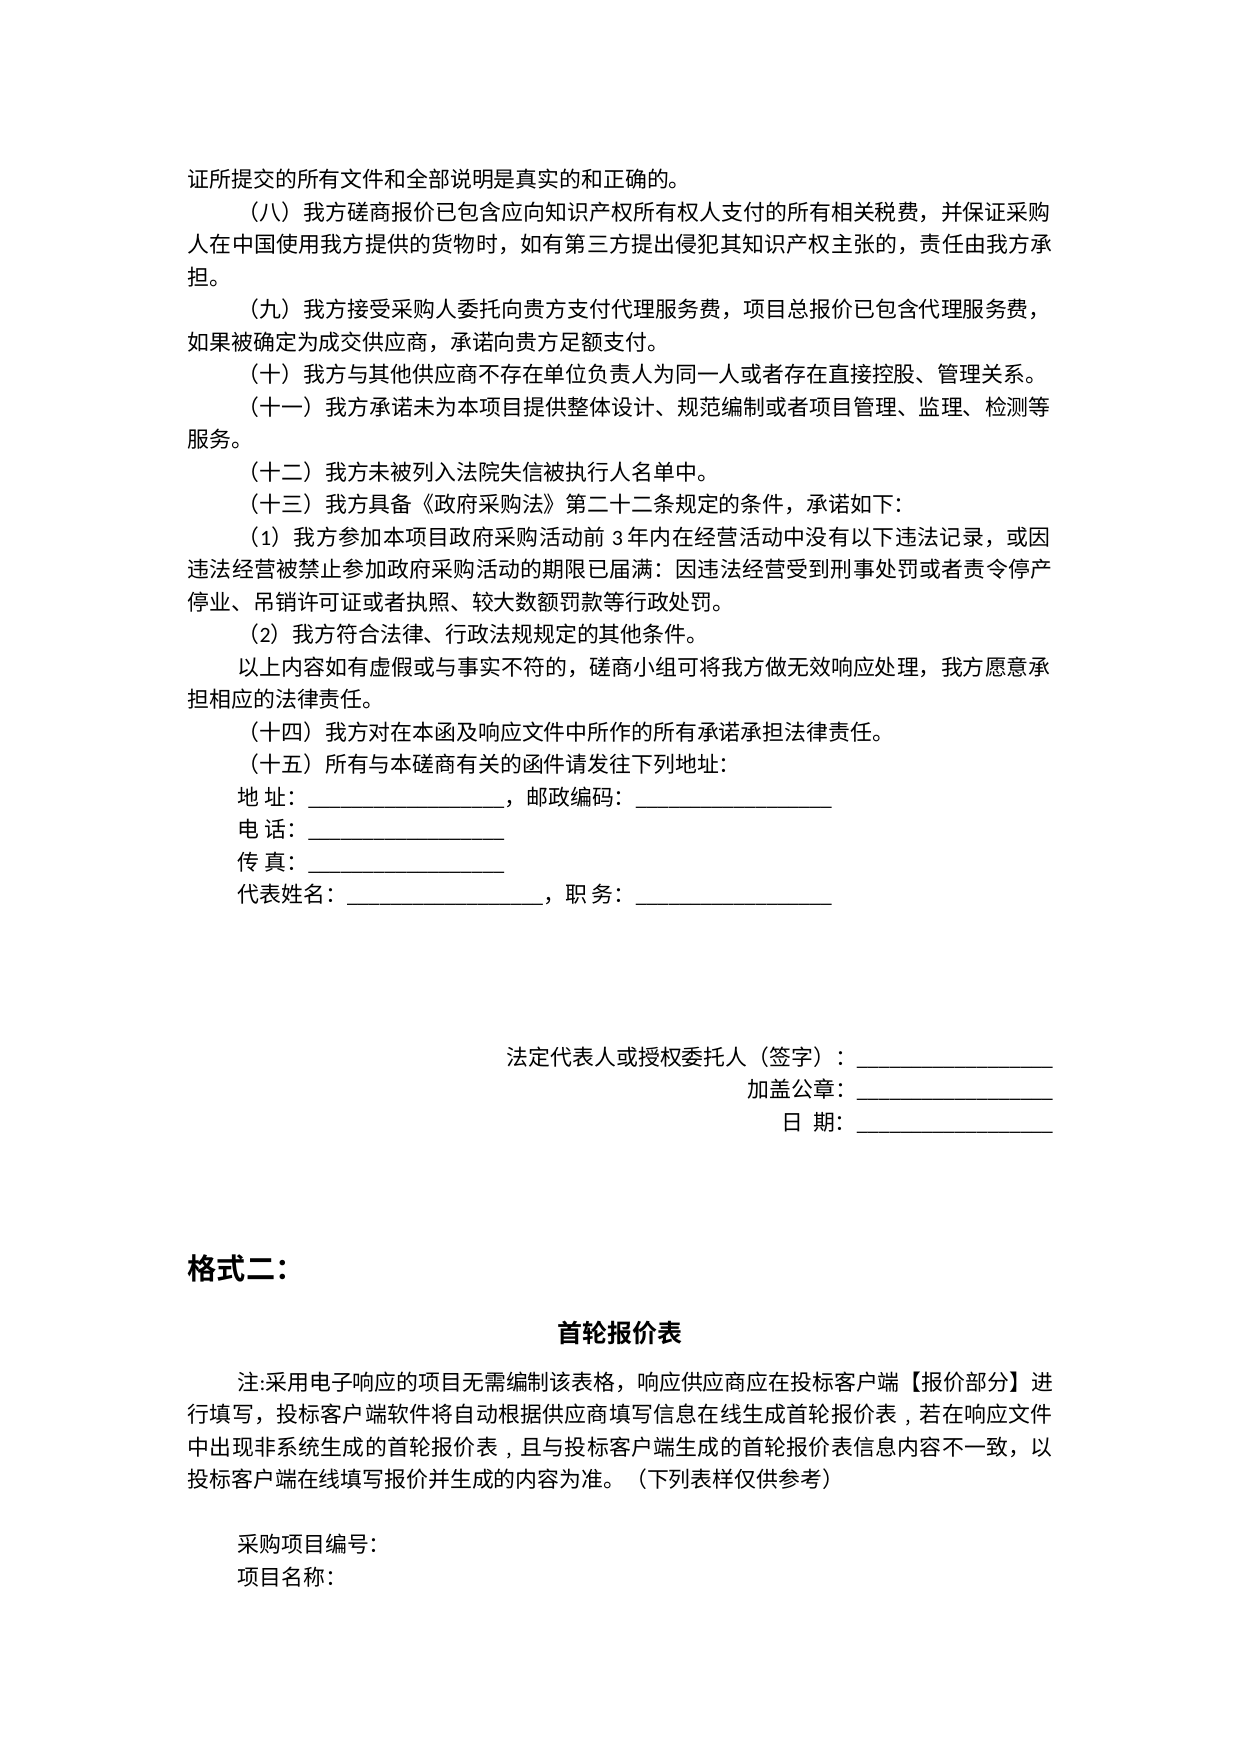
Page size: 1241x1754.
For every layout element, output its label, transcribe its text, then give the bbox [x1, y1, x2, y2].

text 法定代表人或授权委托人（签字）：__________________ [187, 1039, 1053, 1072]
text 地 址：__________________，邮政编码：__________________ [187, 779, 1053, 812]
text （九）我方接受采购人委托向贵方支付代理服务费，项目总报价已包含代理服务费，如果被确定为成交供应商，承诺向贵方足额支付。 [187, 292, 1053, 357]
text 格式二： [187, 1234, 1053, 1299]
text 注:采用电子响应的项目无需编制该表格，响应供应商应在投标客户端【报价部分】进行填写，投标客户端软件将自动根据供应商填写信息在线生成首轮报价表﹐若在响应文件中出现非系统生成的首轮报价表﹐且与投标客户端生成的首轮报价表信息内容不一致，以投标客户端在线填写报价并生成的内容为准。（下列表样仅供参考） [187, 1364, 1053, 1527]
text 加盖公章：__________________ [187, 1072, 1053, 1104]
text 电 话：__________________ [187, 812, 1053, 844]
text 首轮报价表 [187, 1299, 1053, 1364]
text （十二）我方未被列入法院失信被执行人名单中。 [187, 454, 1053, 487]
text 传 真：__________________ [187, 844, 1053, 877]
text 项目名称： [187, 1559, 1053, 1592]
text （十五）所有与本磋商有关的函件请发往下列地址： [187, 747, 1053, 779]
text 以上内容如有虚假或与事实不符的，磋商小组可将我方做无效响应处理，我方愿意承担相应的法律责任。 [187, 649, 1053, 714]
text 采购项目编号： [187, 1527, 1053, 1559]
text （十三）我方具备《政府采购法》第二十二条规定的条件，承诺如下： [187, 487, 1053, 519]
text （1）我方参加本项目政府采购活动前3年内在经营活动中没有以下违法记录，或因违法经营被禁止参加政府采购活动的期限已届满：因违法经营受到刑事处罚或者责令停产停业、吊销许可证或者执照、较大数额罚款等行政处罚。 [187, 519, 1053, 617]
text （十一）我方承诺未为本项目提供整体设计、规范编制或者项目管理、监理、检测等服务。 [187, 389, 1053, 454]
text 日 期：__________________ [187, 1104, 1053, 1137]
text （十）我方与其他供应商不存在单位负责人为同一人或者存在直接控股、管理关系。 [187, 357, 1053, 389]
text （十四）我方对在本函及响应文件中所作的所有承诺承担法律责任。 [187, 714, 1053, 747]
text （2）我方符合法律、行政法规规定的其他条件。 [187, 617, 1053, 649]
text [187, 162, 1053, 194]
text 代表姓名：__________________，职 务：__________________ [187, 877, 1053, 909]
text （八）我方磋商报价已包含应向知识产权所有权人支付的所有相关税费，并保证采购人在中国使用我方提供的货物时，如有第三方提出侵犯其知识产权主张的，责任由我方承担。 [187, 194, 1053, 292]
